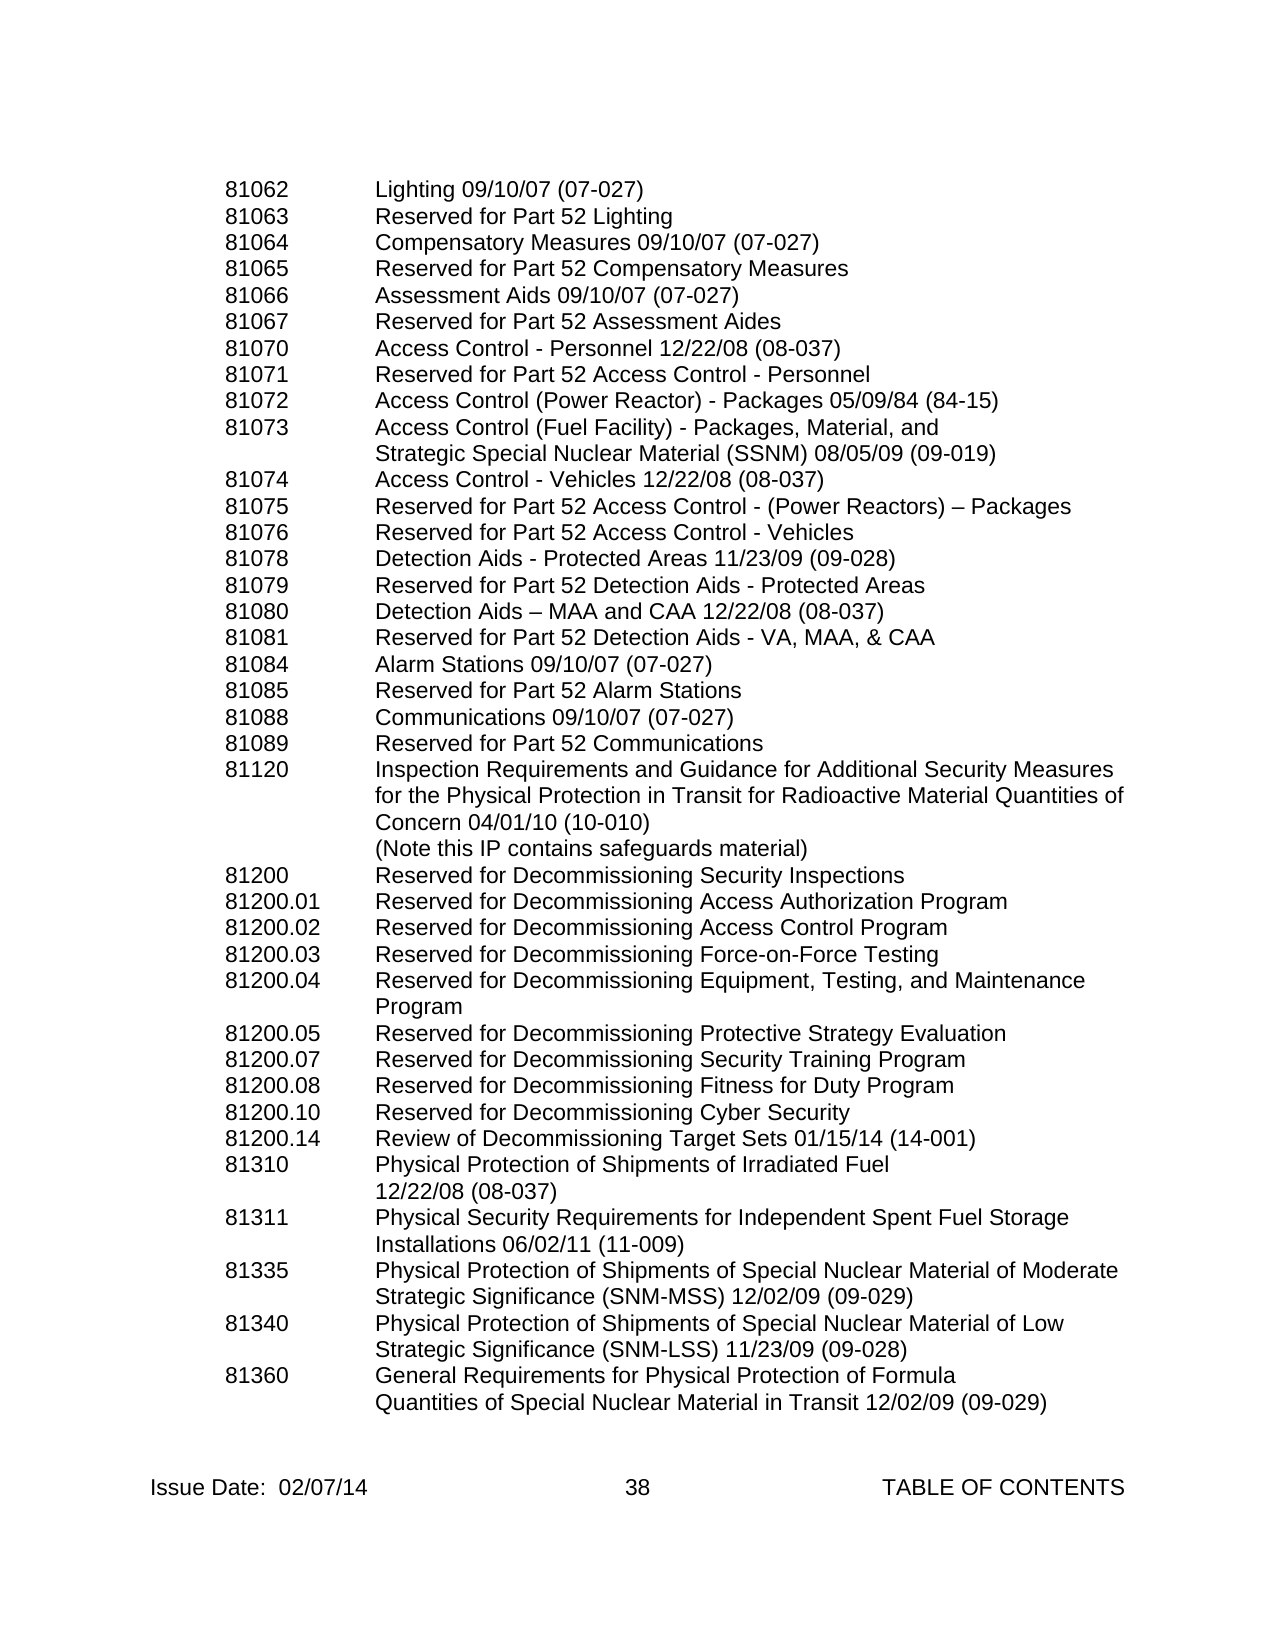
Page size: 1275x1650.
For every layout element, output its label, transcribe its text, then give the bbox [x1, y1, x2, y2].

text 81120 Inspection Requirements and Guidance for Additional Security Measures for the Physical Protection in Transit for Radioactive Material Quantities of Concern 04/01/10 (10-010) [150, 756, 1125, 835]
text 81200.02 Reserved for Decommissioning Access Control Program [150, 914, 1125, 941]
text 81200.14 Review of Decommissioning Target Sets 01/15/14 (14-001) [150, 1125, 1125, 1151]
text 81065 Reserved for Part 52 Compensatory Measures [225, 255, 1125, 282]
text (Note this IP contains safeguards material) [150, 835, 1125, 862]
text 81081 Reserved for Part 52 Detection Aids - VA, MAA, & CAA [150, 624, 1125, 651]
text 81074 Access Control - Vehicles 12/22/08 (08-037) [150, 466, 1125, 493]
text 81066 Assessment Aids 09/10/07 (07-027) [225, 282, 1125, 308]
text 81200.05 Reserved for Decommissioning Protective Strategy Evaluation [150, 1020, 1125, 1046]
text Quantities of Special Nuclear Material in Transit 12/02/09 (09-029) [225, 1389, 1125, 1415]
text 81311 Physical Security Requirements for Independent Spent Fuel Storage Installations 06/02/11 (11-009) [225, 1204, 1125, 1257]
text 81063 Reserved for Part 52 Lighting [150, 203, 1125, 229]
text 81089 Reserved for Part 52 Communications [225, 730, 1125, 756]
text 81200.10 Reserved for Decommissioning Cyber Security [150, 1099, 1125, 1125]
text 81071 Reserved for Part 52 Access Control - Personnel [225, 361, 1125, 387]
text 81085 Reserved for Part 52 Alarm Stations [225, 677, 1125, 703]
text 81088 Communications 09/10/07 (07-027) [225, 703, 1125, 730]
text 81200.08 Reserved for Decommissioning Fitness for Duty Program [150, 1072, 1125, 1099]
text Strategic Special Nuclear Material (SSNM) 08/05/09 (09-019) [225, 440, 1125, 466]
text 81084 Alarm Stations 09/10/07 (07-027) [225, 651, 1125, 677]
text 81335 Physical Protection of Shipments of Special Nuclear Material of Moderate Strategic Significance (SNM-MSS) 12/02/09 (09-029) [225, 1257, 1125, 1309]
text 81079 Reserved for Part 52 Detection Aids - Protected Areas [150, 572, 1125, 598]
text 81200.04 Reserved for Decommissioning Equipment, Testing, and Maintenance Program [150, 967, 1125, 1020]
text 81062 Lighting 09/10/07 (07-027) [150, 176, 1125, 203]
text 81200.03 Reserved for Decommissioning Force-on-Force Testing [150, 941, 1125, 967]
text 81360 General Requirements for Physical Protection of Formula [150, 1362, 1125, 1389]
text 81064 Compensatory Measures 09/10/07 (07-027) [225, 229, 1125, 255]
text 81200.01 Reserved for Decommissioning Access Authorization Program [150, 888, 1125, 914]
text 81200 Reserved for Decommissioning Security Inspections [150, 862, 1125, 888]
text 81073 Access Control (Fuel Facility) - Packages, Material, and [150, 413, 1125, 440]
text 81067 Reserved for Part 52 Assessment Aides [225, 308, 1125, 334]
text 81080 Detection Aids – MAA and CAA 12/22/08 (08-037) [150, 598, 1125, 624]
text 12/22/08 (08-037) [225, 1178, 1125, 1204]
text 81076 Reserved for Part 52 Access Control - Vehicles [150, 519, 1125, 545]
text 81072 Access Control (Power Reactor) - Packages 05/09/84 (84-15) [225, 387, 1125, 413]
text 81078 Detection Aids - Protected Areas 11/23/09 (09-028) [150, 545, 1125, 572]
text 81200.07 Reserved for Decommissioning Security Training Program [150, 1046, 1125, 1072]
text 81075 Reserved for Part 52 Access Control - (Power Reactors) – Packages [150, 493, 1125, 519]
text 81070 Access Control - Personnel 12/22/08 (08-037) [225, 334, 1125, 361]
text 81340 Physical Protection of Shipments of Special Nuclear Material of Low Strategic Significance (SNM-LSS) 11/23/09 (09-028) [150, 1309, 1125, 1362]
text 81310 Physical Protection of Shipments of Irradiated Fuel [150, 1151, 1125, 1178]
